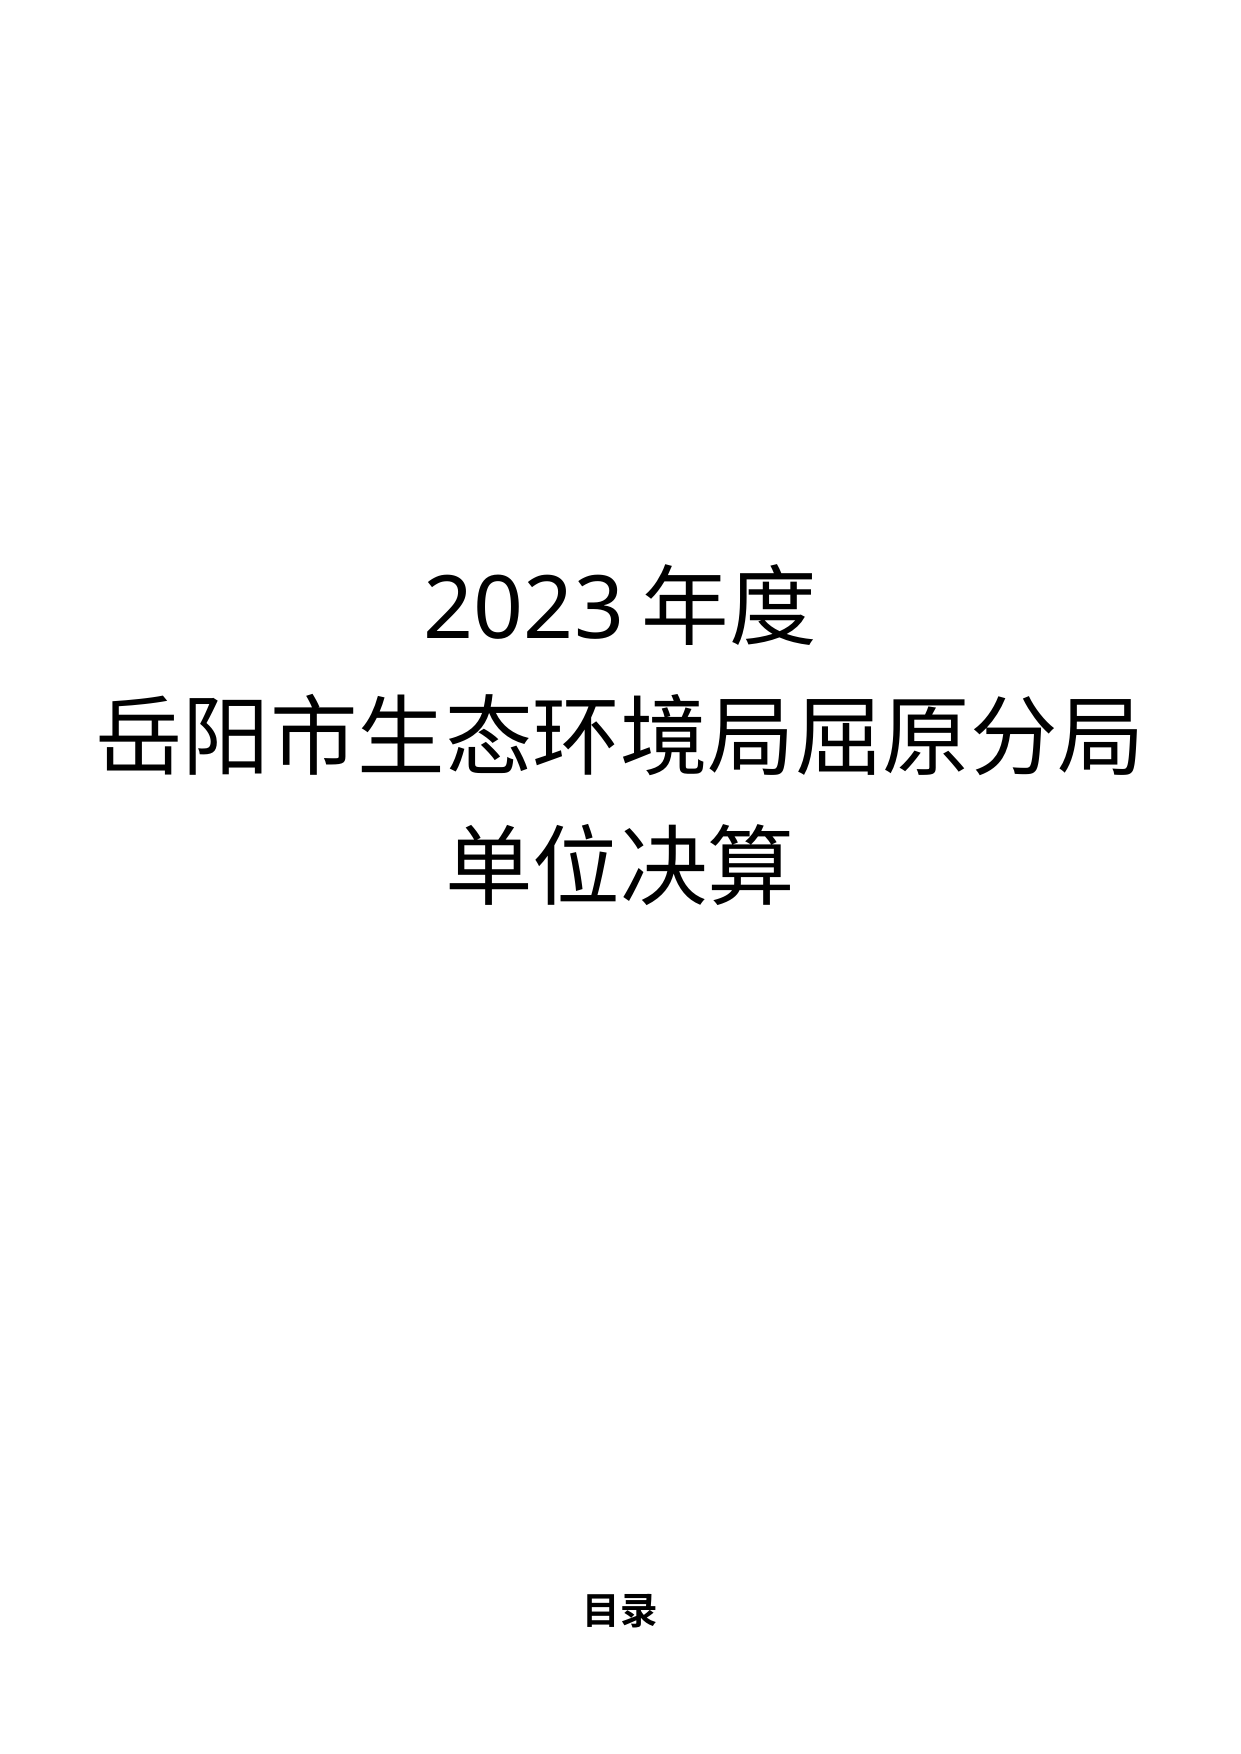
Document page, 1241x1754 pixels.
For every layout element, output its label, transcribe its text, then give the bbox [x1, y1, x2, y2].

text 目录 [75, 1576, 1165, 1641]
text 2023年度 [75, 536, 1165, 666]
text 岳阳市生态环境局屈原分局单位决算 [75, 666, 1165, 926]
